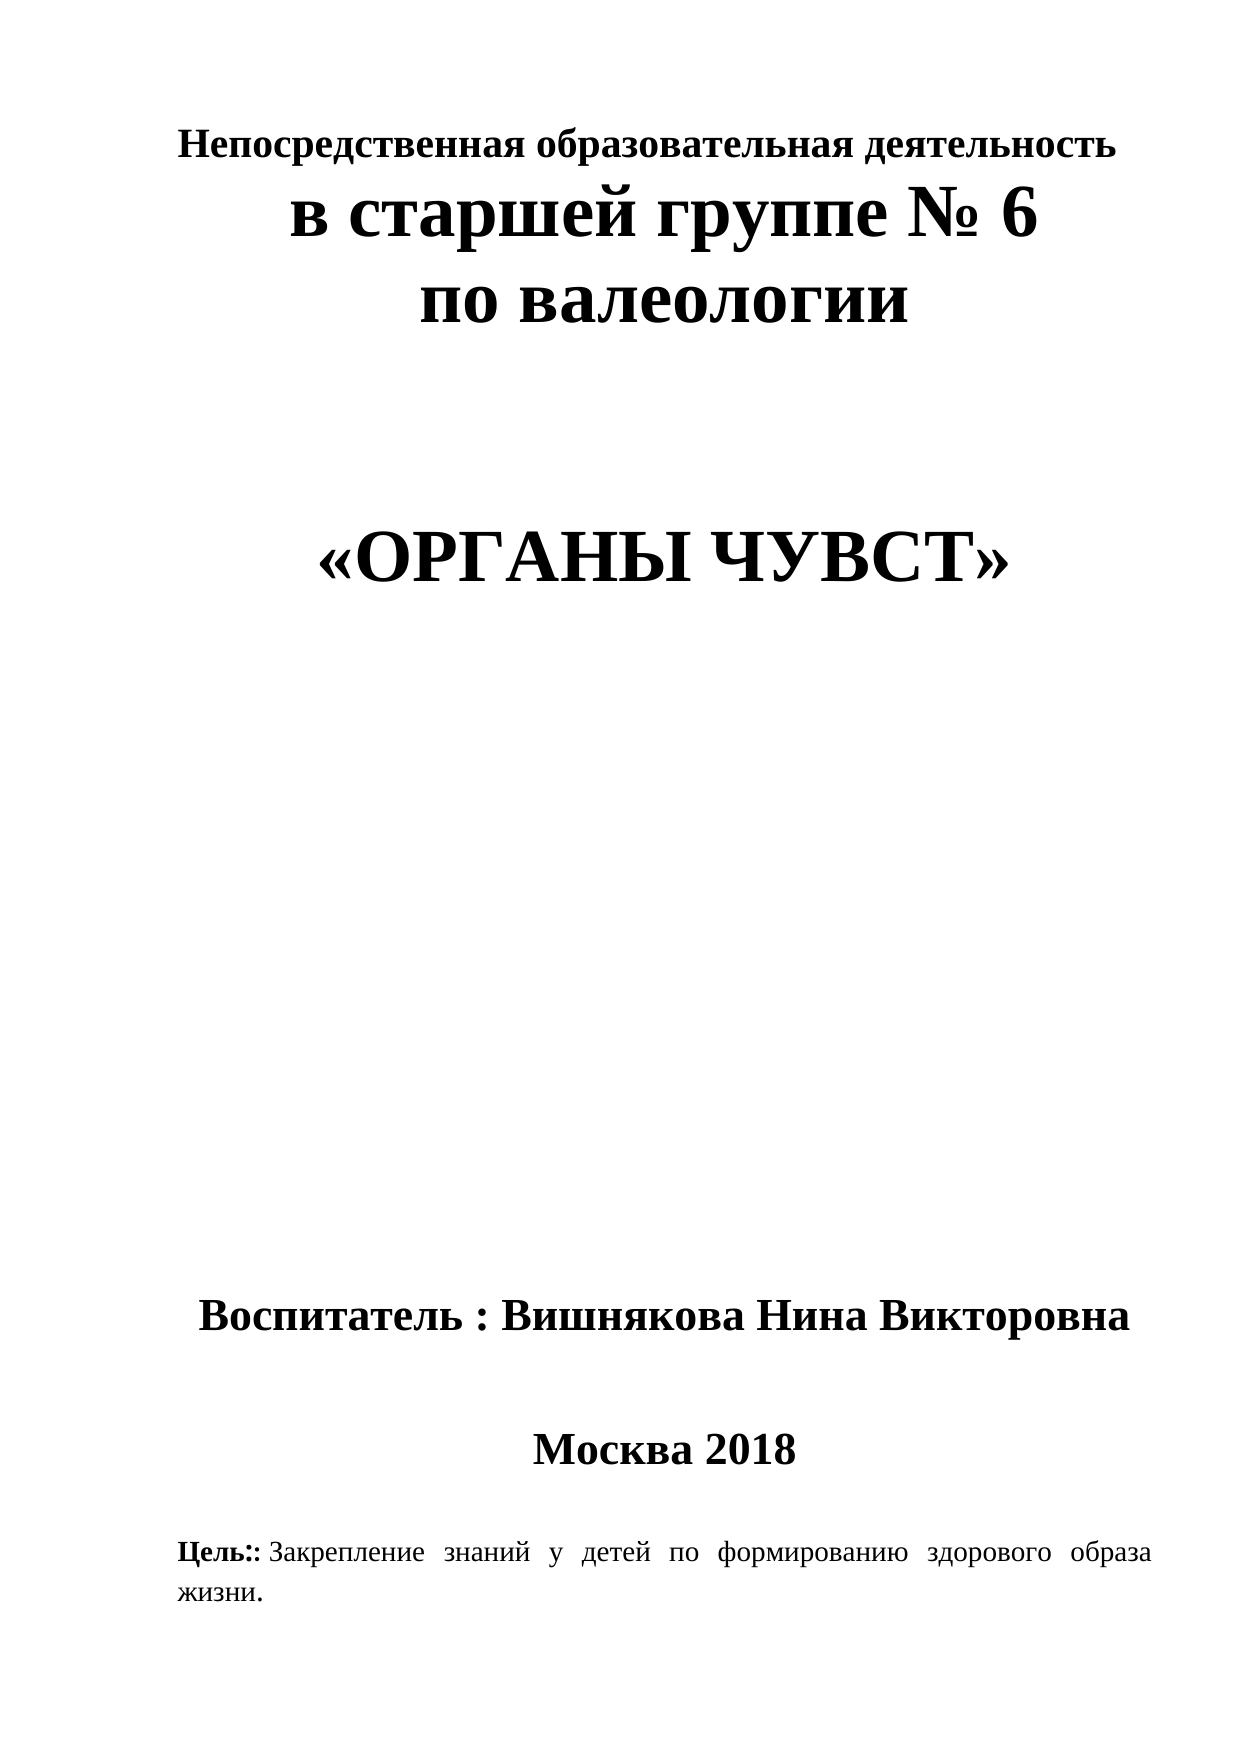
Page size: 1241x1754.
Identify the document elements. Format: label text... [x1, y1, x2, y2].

text в старшей группе № 6 [177, 166, 1152, 252]
text Непосредственная образовательная деятельность [177, 118, 1152, 166]
text Воспитатель : Вишнякова Нина Викторовна [177, 1287, 1152, 1340]
text по валеологии [177, 252, 1152, 338]
text Цель:: Закрепление знаний у детей по формированию здорового образа жизни. [177, 1530, 1152, 1609]
text Москва 2018 [177, 1421, 1152, 1474]
text «ОРГАНЫ ЧУВСТ» [177, 511, 1152, 597]
